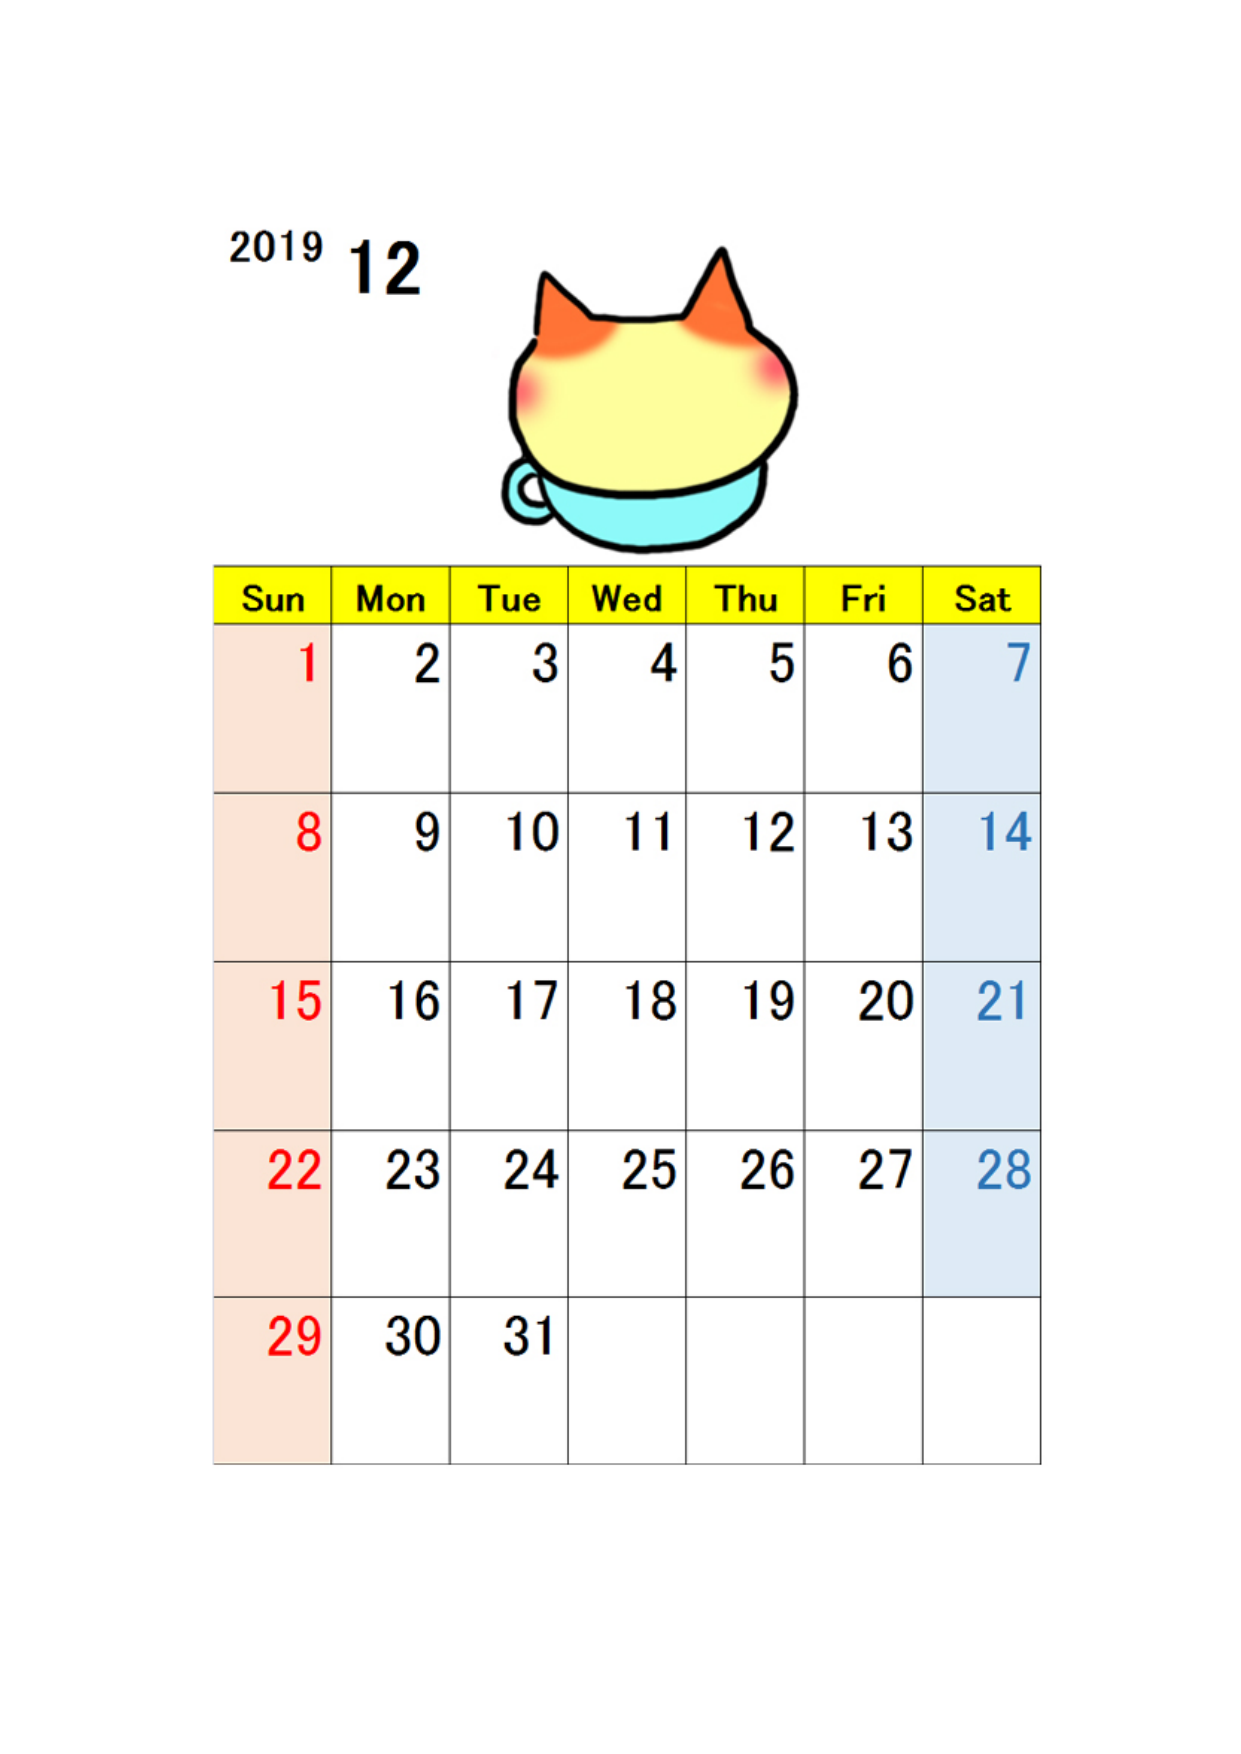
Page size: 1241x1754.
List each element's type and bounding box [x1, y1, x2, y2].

picture [177, 216, 1063, 1471]
